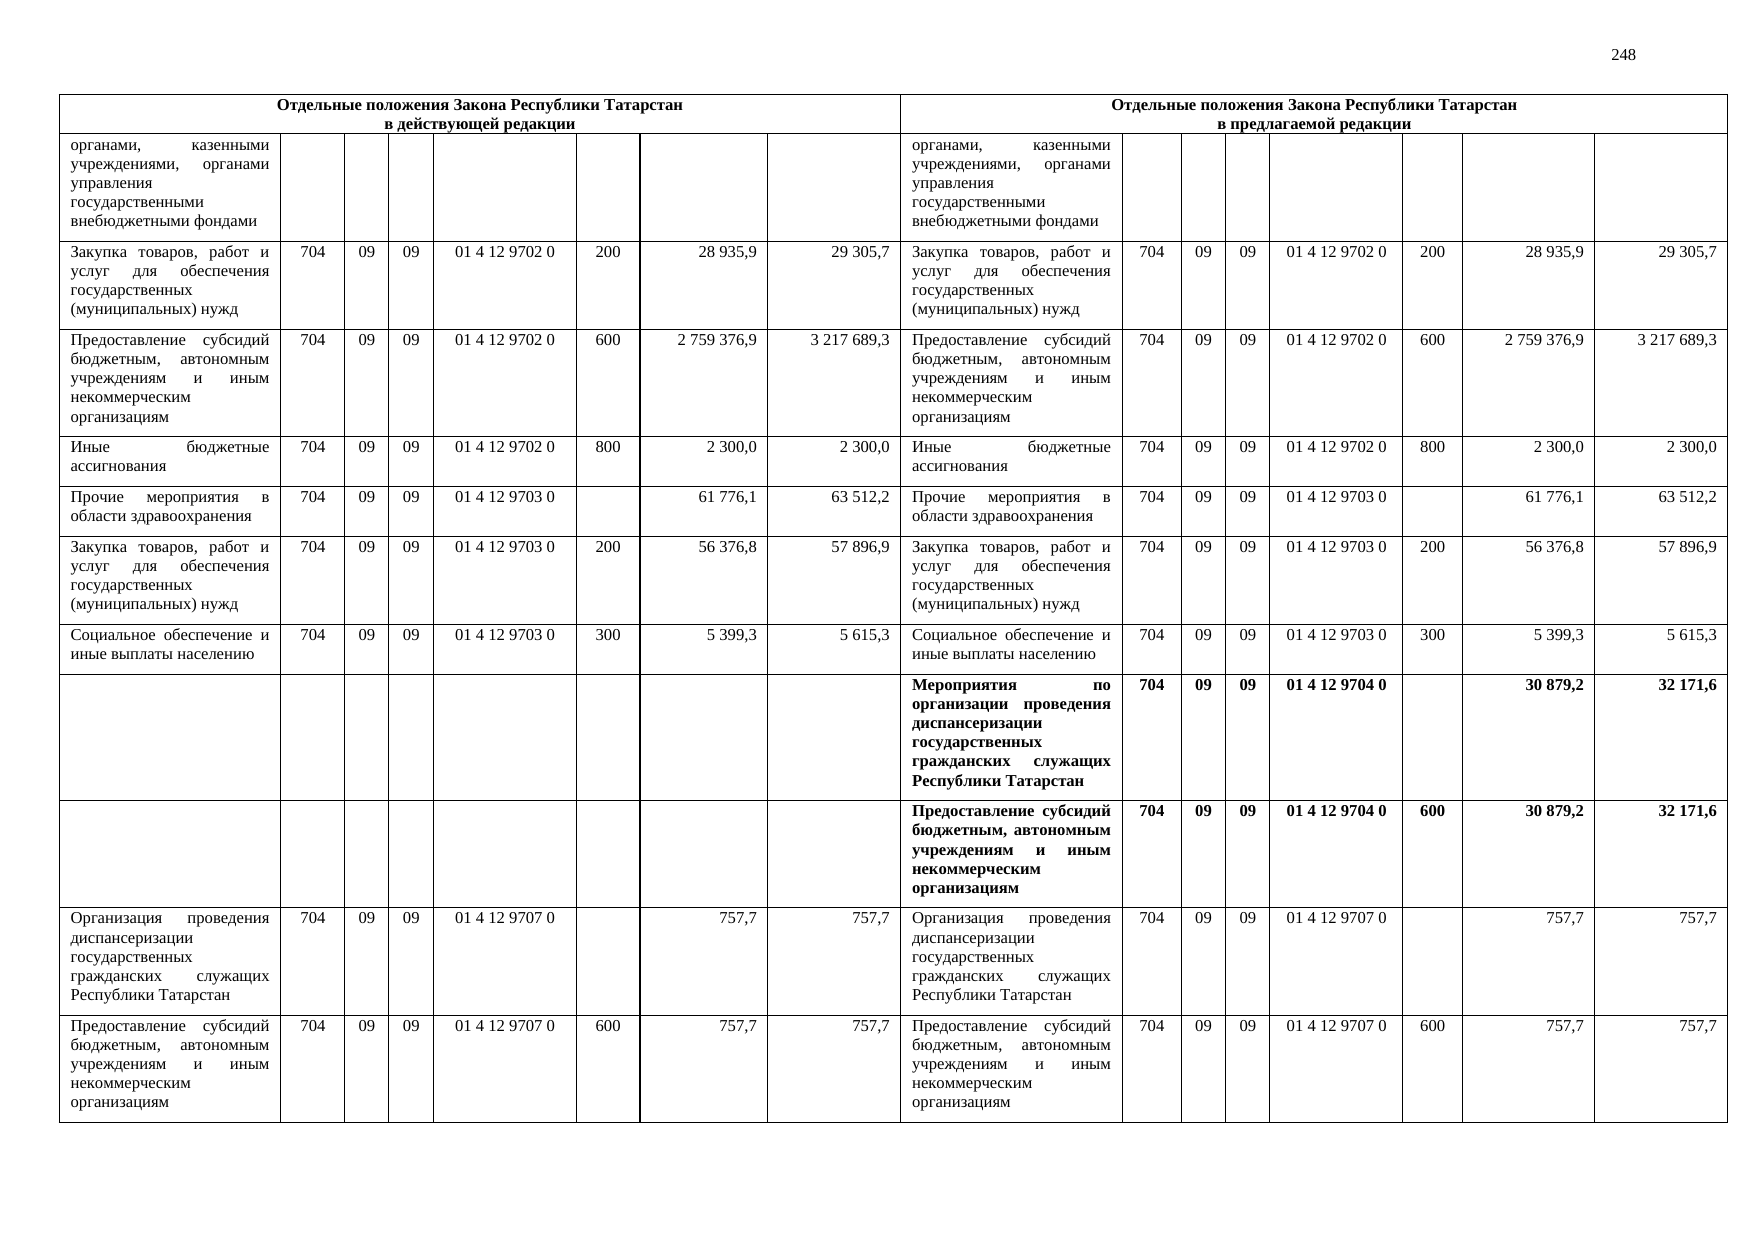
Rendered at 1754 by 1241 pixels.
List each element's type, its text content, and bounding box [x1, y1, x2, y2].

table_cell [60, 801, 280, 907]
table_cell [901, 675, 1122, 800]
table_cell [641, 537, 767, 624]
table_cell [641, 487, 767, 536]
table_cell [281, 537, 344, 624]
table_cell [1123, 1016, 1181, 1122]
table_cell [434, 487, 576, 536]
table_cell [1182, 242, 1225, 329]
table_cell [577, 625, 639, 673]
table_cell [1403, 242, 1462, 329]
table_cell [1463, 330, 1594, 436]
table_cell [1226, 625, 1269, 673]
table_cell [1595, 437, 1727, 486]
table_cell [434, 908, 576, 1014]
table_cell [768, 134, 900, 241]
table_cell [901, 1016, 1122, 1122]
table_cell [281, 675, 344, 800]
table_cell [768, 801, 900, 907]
table_header Отдельные положения Закона Республики Татарстан в действующей редакции [60, 95, 900, 133]
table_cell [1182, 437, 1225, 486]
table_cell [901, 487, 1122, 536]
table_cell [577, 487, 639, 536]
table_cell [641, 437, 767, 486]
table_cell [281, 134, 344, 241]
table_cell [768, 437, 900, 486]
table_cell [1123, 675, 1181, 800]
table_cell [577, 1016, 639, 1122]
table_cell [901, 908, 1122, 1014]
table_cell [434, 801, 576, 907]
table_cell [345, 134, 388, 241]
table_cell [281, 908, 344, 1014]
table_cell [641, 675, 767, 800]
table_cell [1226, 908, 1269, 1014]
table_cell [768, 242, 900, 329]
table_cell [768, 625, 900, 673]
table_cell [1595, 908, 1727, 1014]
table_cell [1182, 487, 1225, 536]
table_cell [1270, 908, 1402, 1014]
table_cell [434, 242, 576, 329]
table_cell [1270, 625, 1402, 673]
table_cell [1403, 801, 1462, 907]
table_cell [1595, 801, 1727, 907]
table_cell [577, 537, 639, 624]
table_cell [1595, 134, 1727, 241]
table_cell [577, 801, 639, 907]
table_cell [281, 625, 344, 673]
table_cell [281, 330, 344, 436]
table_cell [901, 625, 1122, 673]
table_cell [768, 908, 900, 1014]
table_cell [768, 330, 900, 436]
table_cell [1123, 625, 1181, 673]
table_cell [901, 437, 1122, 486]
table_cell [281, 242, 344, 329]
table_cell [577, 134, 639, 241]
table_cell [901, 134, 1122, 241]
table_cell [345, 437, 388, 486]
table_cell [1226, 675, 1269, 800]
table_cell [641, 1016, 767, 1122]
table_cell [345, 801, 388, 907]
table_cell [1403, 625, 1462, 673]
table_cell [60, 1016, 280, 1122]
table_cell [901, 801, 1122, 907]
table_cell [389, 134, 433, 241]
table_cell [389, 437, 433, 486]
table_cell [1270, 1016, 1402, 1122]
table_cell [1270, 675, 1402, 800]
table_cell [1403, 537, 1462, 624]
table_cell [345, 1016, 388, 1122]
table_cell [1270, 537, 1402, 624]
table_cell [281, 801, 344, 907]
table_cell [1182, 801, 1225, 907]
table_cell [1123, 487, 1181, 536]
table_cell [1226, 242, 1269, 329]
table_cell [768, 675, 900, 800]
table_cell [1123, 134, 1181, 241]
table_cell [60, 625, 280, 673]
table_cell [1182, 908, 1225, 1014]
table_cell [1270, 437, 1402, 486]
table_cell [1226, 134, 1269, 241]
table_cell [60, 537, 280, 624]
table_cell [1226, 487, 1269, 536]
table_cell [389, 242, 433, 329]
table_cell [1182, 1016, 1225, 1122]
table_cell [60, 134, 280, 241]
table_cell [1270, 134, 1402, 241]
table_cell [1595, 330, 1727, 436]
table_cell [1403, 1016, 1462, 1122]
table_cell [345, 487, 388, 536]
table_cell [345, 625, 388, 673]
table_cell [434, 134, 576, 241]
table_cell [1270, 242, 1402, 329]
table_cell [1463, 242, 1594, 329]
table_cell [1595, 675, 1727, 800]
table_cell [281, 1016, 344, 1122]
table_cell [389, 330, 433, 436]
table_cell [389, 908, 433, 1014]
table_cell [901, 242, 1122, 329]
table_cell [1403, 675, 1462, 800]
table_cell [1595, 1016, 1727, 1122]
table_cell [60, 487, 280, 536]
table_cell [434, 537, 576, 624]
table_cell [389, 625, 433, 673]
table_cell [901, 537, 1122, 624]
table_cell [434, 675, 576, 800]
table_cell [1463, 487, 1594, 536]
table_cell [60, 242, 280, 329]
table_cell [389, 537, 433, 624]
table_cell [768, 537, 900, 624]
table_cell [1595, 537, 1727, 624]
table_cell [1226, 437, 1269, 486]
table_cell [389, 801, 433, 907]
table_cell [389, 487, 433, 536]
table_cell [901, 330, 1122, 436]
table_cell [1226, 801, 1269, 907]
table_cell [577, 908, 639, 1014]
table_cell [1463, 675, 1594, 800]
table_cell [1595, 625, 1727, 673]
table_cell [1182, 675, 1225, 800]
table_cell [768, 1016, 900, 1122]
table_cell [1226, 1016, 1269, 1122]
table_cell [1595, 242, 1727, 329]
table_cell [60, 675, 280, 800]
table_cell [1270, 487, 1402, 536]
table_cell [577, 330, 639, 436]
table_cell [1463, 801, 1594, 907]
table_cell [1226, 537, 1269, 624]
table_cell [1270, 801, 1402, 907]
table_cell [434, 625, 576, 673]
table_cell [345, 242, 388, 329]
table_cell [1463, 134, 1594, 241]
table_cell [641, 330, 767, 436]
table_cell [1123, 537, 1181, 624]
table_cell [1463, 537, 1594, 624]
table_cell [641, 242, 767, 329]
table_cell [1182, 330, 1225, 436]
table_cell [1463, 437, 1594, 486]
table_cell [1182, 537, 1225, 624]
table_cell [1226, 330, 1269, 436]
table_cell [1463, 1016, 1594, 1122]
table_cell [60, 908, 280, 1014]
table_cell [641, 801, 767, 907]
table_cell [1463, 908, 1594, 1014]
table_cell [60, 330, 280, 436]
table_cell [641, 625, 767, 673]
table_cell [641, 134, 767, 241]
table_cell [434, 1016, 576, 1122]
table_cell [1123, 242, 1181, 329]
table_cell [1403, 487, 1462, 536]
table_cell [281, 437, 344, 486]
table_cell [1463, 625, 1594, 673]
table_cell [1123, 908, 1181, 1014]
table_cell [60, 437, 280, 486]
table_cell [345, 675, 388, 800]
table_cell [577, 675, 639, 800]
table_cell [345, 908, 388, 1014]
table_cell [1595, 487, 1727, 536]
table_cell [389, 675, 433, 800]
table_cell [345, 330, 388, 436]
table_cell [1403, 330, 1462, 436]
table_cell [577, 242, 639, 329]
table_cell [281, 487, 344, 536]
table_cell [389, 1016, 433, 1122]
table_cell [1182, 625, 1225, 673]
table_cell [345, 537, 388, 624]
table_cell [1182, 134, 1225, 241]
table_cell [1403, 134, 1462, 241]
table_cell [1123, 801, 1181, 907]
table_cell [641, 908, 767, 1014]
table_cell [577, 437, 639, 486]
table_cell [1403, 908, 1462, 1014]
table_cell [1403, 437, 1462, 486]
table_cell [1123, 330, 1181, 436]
table_header Отдельные положения Закона Республики Татарстан в предлагаемой редакции [901, 95, 1727, 133]
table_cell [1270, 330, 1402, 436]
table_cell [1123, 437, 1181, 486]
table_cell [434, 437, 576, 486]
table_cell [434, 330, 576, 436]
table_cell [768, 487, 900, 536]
